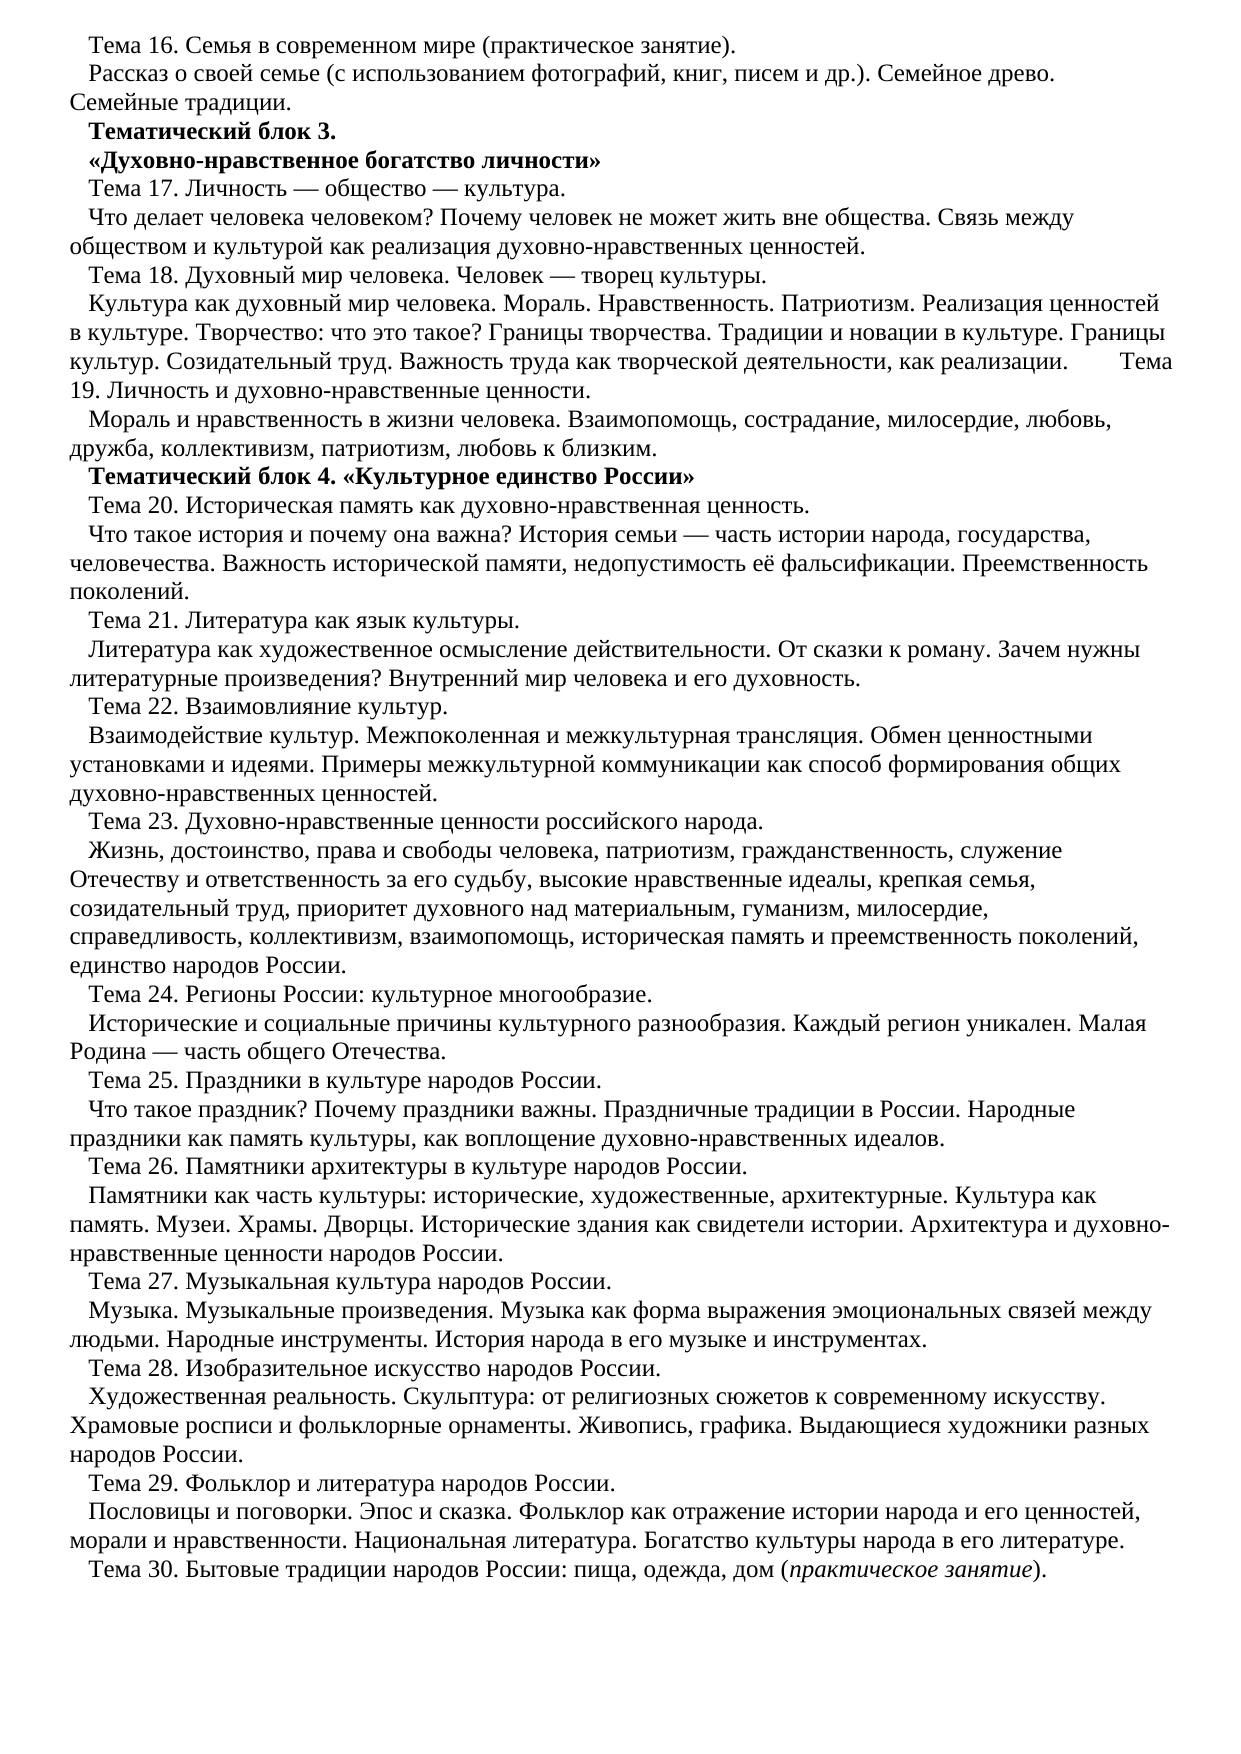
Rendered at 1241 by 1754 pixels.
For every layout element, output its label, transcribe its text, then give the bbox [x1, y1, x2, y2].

text Тематический блок 4. «Культурное единство России» Тема 20. Историческая память как духовно-нравственная ценность. [88, 461, 828, 519]
text Пословицы и поговорки. Эпос и сказка. Фольклор как отражение истории народа и его ценностей, морали и нравственности. Национальная литература. Богатство культуры народа в его литературе. Тема 30. Бытовые традиции народов России: пища, одежда, дом (практическое занятие). [69, 1496, 1143, 1583]
text Тема 24. Регионы России: культурное многообразие. [88, 979, 1173, 1008]
text Тема 29. Фольклор и литература народов России. [88, 1468, 1173, 1496]
text Что делает человека человеком? Почему человек не может жить вне общества. Связь между обществом и культурой как реализация духовно-нравственных ценностей. [69, 202, 1083, 260]
text Тематический блок 3. [88, 116, 1173, 145]
text Тема 22. Взаимовлияние культур. [88, 691, 1173, 720]
text Тема 23. Духовно-нравственные ценности российского народа. [88, 806, 1173, 835]
text Что такое история и почему она важна? История семьи — часть истории народа, государства, человечества. Важность исторической памяти, недопустимость её фальсификации. Преемственность поколений. [69, 519, 1158, 605]
text Рассказ о своей семье (с использованием фотографий, книг, писем и др.). Семейное древо. [88, 58, 1173, 87]
text Тема 28. Изобразительное искусство народов России. [88, 1353, 1173, 1381]
text Тема 27. Музыкальная культура народов России. [88, 1266, 1173, 1295]
text Исторические и социальные причины культурного разнообразия. Каждый регион уникален. Малая Родина — часть общего Отечества. [69, 1008, 1158, 1065]
text Семейные традиции. [69, 87, 1173, 116]
text Тема 16. Семья в современном мире (практическое занятие). [88, 30, 1173, 58]
text Музыка. Музыкальные произведения. Музыка как форма выражения эмоциональных связей между людьми. Народные инструменты. История народа в его музыке и инструментах. [69, 1295, 1158, 1353]
text Взаимодействие культур. Межпоколенная и межкультурная трансляция. Обмен ценностными установками и идеями. Примеры межкультурной коммуникации как способ формирования общих духовно-нравственных ценностей. [69, 720, 1128, 806]
text Тема 21. Литература как язык культуры. [88, 605, 1173, 634]
text Мораль и нравственность в жизни человека. Взаимопомощь, сострадание, милосердие, любовь, дружба, коллективизм, патриотизм, любовь к близким. [69, 404, 1128, 461]
text Тема 25. Праздники в культуре народов России. [88, 1065, 1173, 1094]
text Что такое праздник? Почему праздники важны. Праздничные традиции в России. Народные праздники как память культуры, как воплощение духовно-нравственных идеалов. [69, 1094, 1083, 1151]
text Тема 26. Памятники архитектуры в культуре народов России. [88, 1151, 1173, 1180]
text Литература как художественное осмысление действительности. От сказки к роману. Зачем нужны литературные произведения? Внутренний мир человека и его духовность. [69, 634, 1158, 691]
text Тема 18. Духовный мир человека. Человек — творец культуры. [88, 260, 1173, 288]
text «Духовно-нравственное богатство личности» Тема 17. Личность — общество — культура. [88, 145, 618, 202]
text Памятники как часть культуры: исторические, художественные, архитектурные. Культура как память. Музеи. Храмы. Дворцы. Исторические здания как свидетели истории. Архитектура и духовно-нравственные ценности народов России. [69, 1180, 1173, 1266]
text Художественная реальность. Скульптура: от религиозных сюжетов к современному искусству. Храмовые росписи и фольклорные орнаменты. Живопись, графика. Выдающиеся художники разных народов России. [69, 1381, 1158, 1468]
text Культура как духовный мир человека. Мораль. Нравственность. Патриотизм. Реализация ценностей в культуре. Творчество: что это такое? Границы творчества. Традиции и новации в культуре. Границы культур. Созидательный труд. Важность труда как творческой деятельности, как реализации. Тема 19. Личность и духовно-нравственные ценности. [69, 288, 1173, 404]
text Жизнь, достоинство, права и свободы человека, патриотизм, гражданственность, служение Отечеству и ответственность за его судьбу, высокие нравственные идеалы, крепкая семья, созидательный труд, приоритет духовного над материальным, гуманизм, милосердие, справедливость, коллективизм, взаимопомощь, историческая память и преемственность поколений, единство народов России. [69, 835, 1158, 979]
